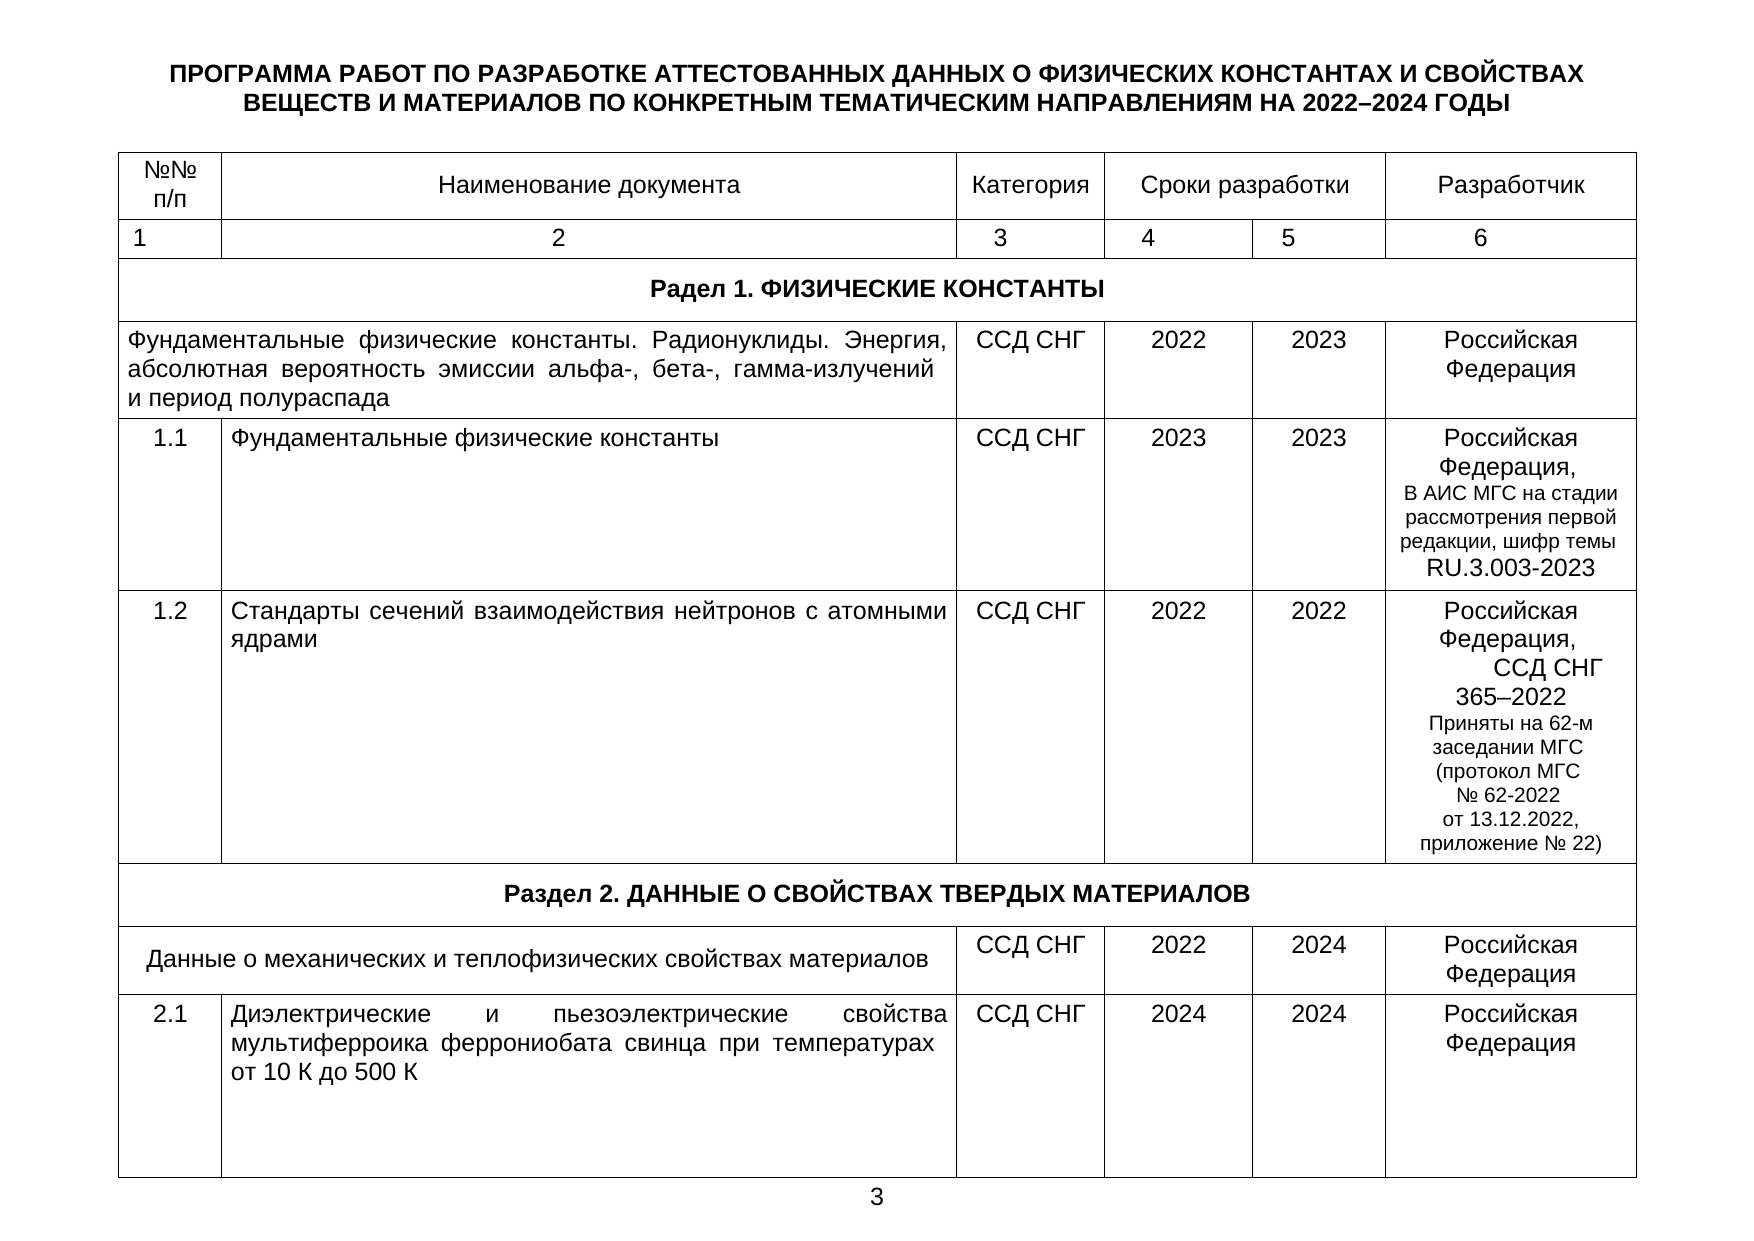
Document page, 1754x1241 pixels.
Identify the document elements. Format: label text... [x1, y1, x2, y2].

table_header Сроки разработки [1105, 153, 1385, 219]
table_header Наименование документа [222, 153, 956, 219]
table_cell ССД СНГ [957, 591, 1104, 862]
table_cell 2024 [1253, 927, 1385, 993]
table_cell 1.2 [119, 591, 221, 862]
table_cell [222, 220, 956, 258]
table_cell 1.1 [119, 419, 221, 589]
table_cell [957, 220, 1104, 258]
table_cell 2022 [1105, 927, 1252, 993]
table_cell Радел 1. ФИЗИЧЕСКИЕ КОНСТАНТЫ [119, 259, 1636, 321]
table_cell ССД СНГ [957, 419, 1104, 589]
table_header Разработчик [1386, 153, 1636, 219]
table_cell 2024 [1105, 995, 1252, 1177]
table_cell [1253, 220, 1385, 258]
table_cell Российская Федерация [1386, 927, 1636, 993]
table_cell [119, 220, 221, 258]
table_cell Российская Федерация [1386, 322, 1636, 417]
table_cell Фундаментальные физические константы. Радионуклиды. Энергия, абсолютная вероятность эмиссии альфа-, бета-, гамма-излучений и период полураспада [119, 322, 956, 417]
table_cell Российская Федерация, В АИС МГС на стадии рассмотрения первой редакции, шифр темы RU.3.003-2023 [1386, 419, 1636, 589]
table_header Категория [957, 153, 1104, 219]
table_cell Стандарты сечений взаимодействия нейтронов с атомными ядрами [222, 591, 956, 862]
table_cell Диэлектрические и пьезоэлектрические свойства мультиферроика феррониобата свинца при температурах от 10 К до 500 К [222, 995, 956, 1177]
text ПРОГРАММА РАБОТ ПО РАЗРАБОТКЕ АТТЕСТОВАННЫХ ДАННЫХ О ФИЗИЧЕСКИХ КОНСТАНТАХ И СВОЙСТВАХ ВЕЩЕСТВ И МАТЕРИАЛОВ ПО КОНКРЕТНЫМ ТЕМАТИЧЕСКИМ НАПРАВЛЕНИЯМ НА 2022–2024 ГОДЫ [118, 59, 1636, 117]
table_cell ССД СНГ [957, 995, 1104, 1177]
table_cell Раздел 2. ДАННЫЕ О СВОЙСТВАХ ТВЕРДЫХ МАТЕРИАЛОВ [119, 864, 1636, 926]
table_cell 2022 [1105, 591, 1252, 862]
table_cell ССД СНГ [957, 927, 1104, 993]
table_cell ССД СНГ [957, 322, 1104, 417]
table_cell Данные о механических и теплофизических свойствах материалов [119, 927, 956, 993]
table_cell 2023 [1105, 419, 1252, 589]
table_cell [1386, 220, 1636, 258]
table_cell Российская Федерация, ССД СНГ 365–2022 Приняты на 62-м заседании МГС (протокол МГС № 62-2022 от 13.12.2022, приложение № 22) [1386, 591, 1636, 862]
table_cell 2022 [1253, 591, 1385, 862]
table_cell 2023 [1253, 419, 1385, 589]
table_cell 2024 [1253, 995, 1385, 1177]
table_cell 2023 [1253, 322, 1385, 417]
table_cell 2022 [1105, 322, 1252, 417]
table_cell Российская Федерация [1386, 995, 1636, 1177]
table_cell [1105, 220, 1252, 258]
table_cell Фундаментальные физические константы [222, 419, 956, 589]
table_cell 2.1 [119, 995, 221, 1177]
table_header №№ п/п [119, 153, 221, 219]
